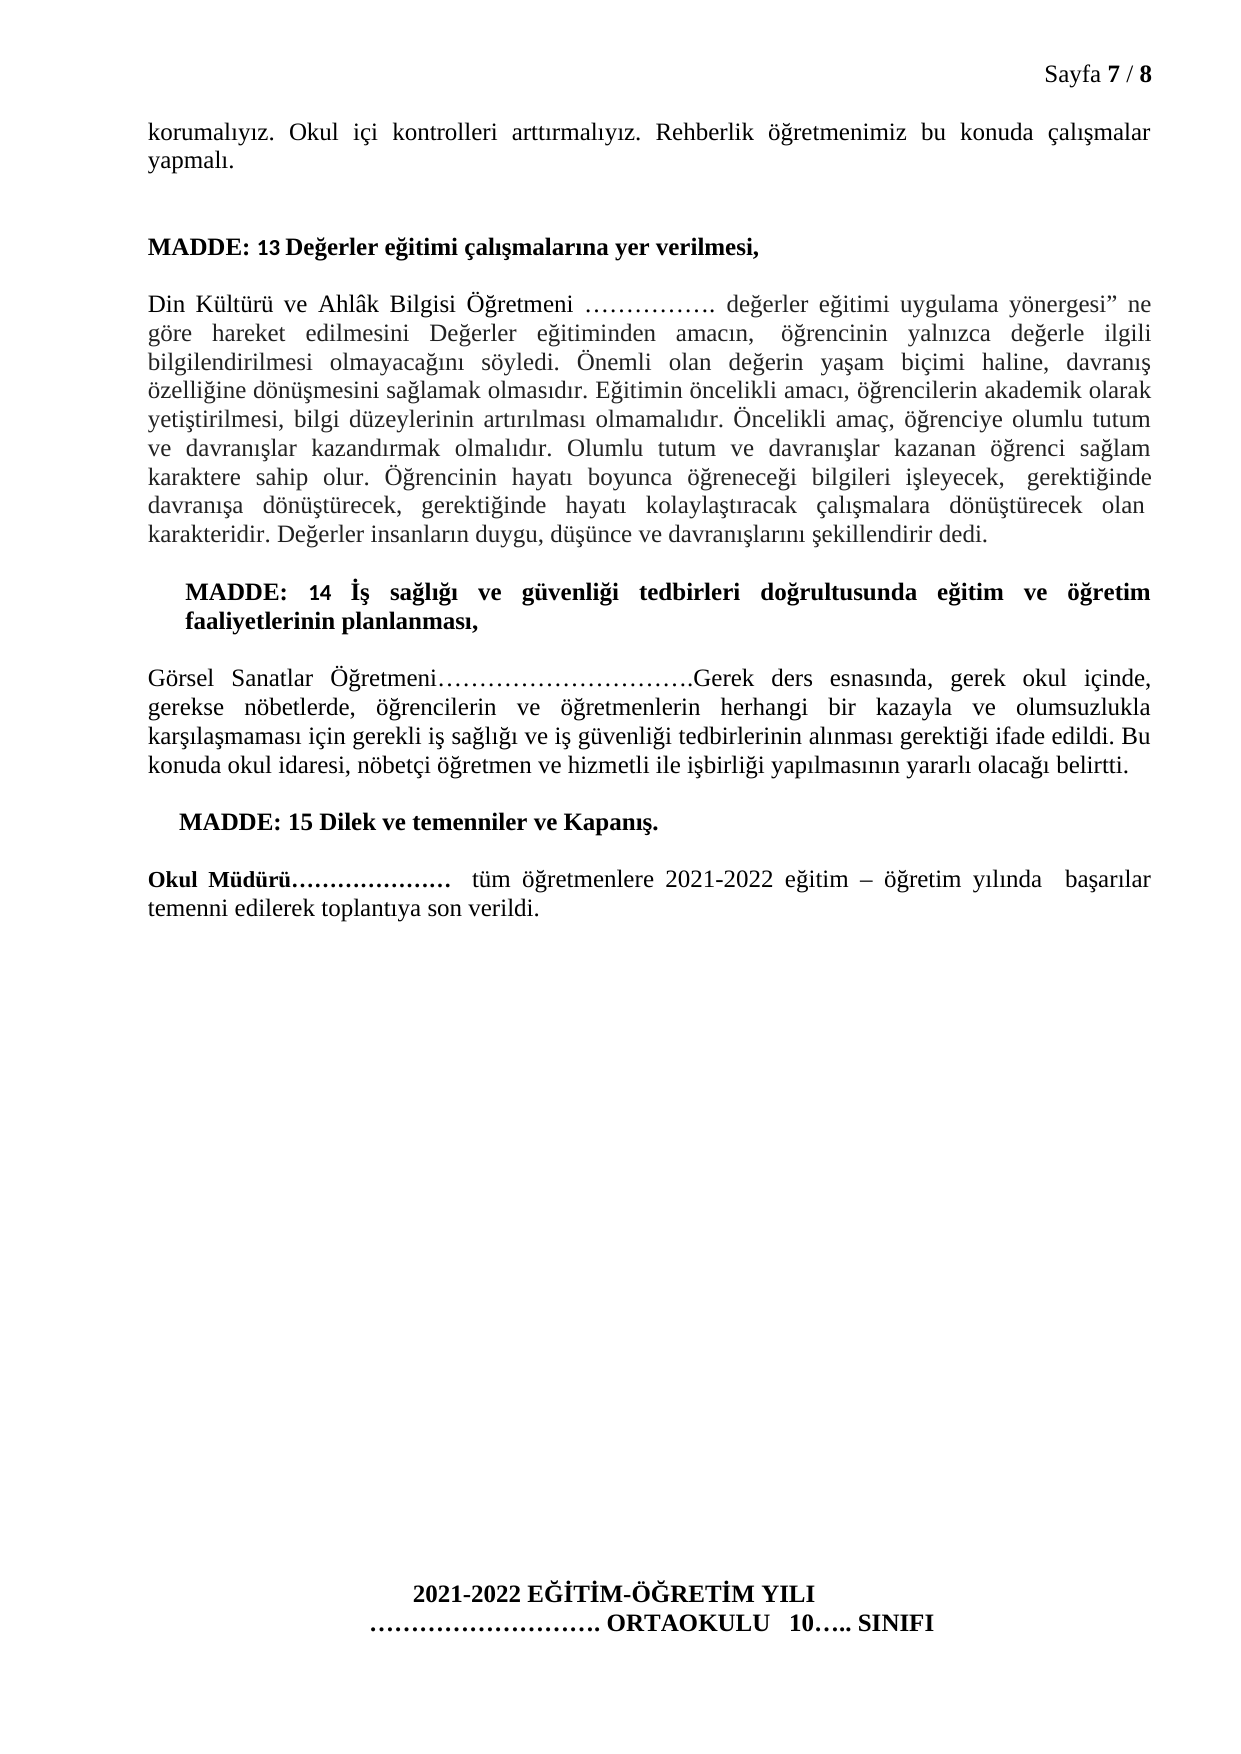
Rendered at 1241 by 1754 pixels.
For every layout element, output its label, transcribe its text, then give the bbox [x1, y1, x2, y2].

list MADDE: 14 İş sağlığı ve güvenliği tedbirleri doğrultusunda eğitim ve öğretim faaliyetlerinin planlanması, [185, 577, 1152, 635]
list Din Kültürü ve Ahlâk Bilgisi Öğretmeni ……………. değerler eğitimi uygulama yönergesi” ne göre hareket edilmesini Değerler eğitiminden amacın, öğrencinin yalnızca değerle ilgili bilgilendirilmesi olmayacağını söyledi. Önemli olan değerin yaşam biçimi haline, davranış özelliğine dönüşmesini sağlamak olmasıdır. Eğitimin öncelikli amacı, öğrencilerin akademik olarak yetiştirilmesi, bilgi düzeylerinin artırılması olmamalıdır. Öncelikli amaç, öğrenciye olumlu tutum ve davranışlar kazandırmak olmalıdır. Olumlu tutum ve davranışlar kazanan öğrenci sağlam karaktere sahip olur. Öğrencinin hayatı boyunca öğreneceği bilgileri işleyecek, gerektiğinde davranışa dönüştürecek, gerektiğinde hayatı kolaylaştıracak çalışmalara dönüştürecek olan karakteridir. Değerler insanların duygu, düşünce ve davranışlarını şekillendirir dedi. [148, 289, 1152, 548]
list MADDE: 13 Değerler eğitimi çalışmalarına yer verilmesi, [148, 232, 1152, 261]
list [148, 117, 1152, 174]
text MADDE: 15 Dilek ve temenniler ve Kapanış. [148, 807, 1152, 836]
list Görsel Sanatlar Öğretmeni………………………….Gerek ders esnasında, gerek okul içinde, gerekse nöbetlerde, öğrencilerin ve öğretmenlerin herhangi bir kazayla ve olumsuzlukla karşılaşmaması için gerekli iş sağlığı ve iş güvenliği tedbirlerinin alınması gerektiği ifade edildi. Bu konuda okul idaresi, nöbetçi öğretmen ve hizmetli ile işbirliği yapılmasının yararlı olacağı belirtti. [148, 663, 1152, 778]
text 2021-2022 EĞİTİM-ÖĞRETİM YILI [295, 1579, 1152, 1608]
list Okul Müdürü………………… tüm öğretmenlere 2021-2022 eğitim – öğretim yılında başarılar temenni edilerek toplantıya son verildi. [148, 864, 1152, 921]
text ………………………. ORTAOKULU 10….. SINIFI [295, 1608, 1182, 1637]
